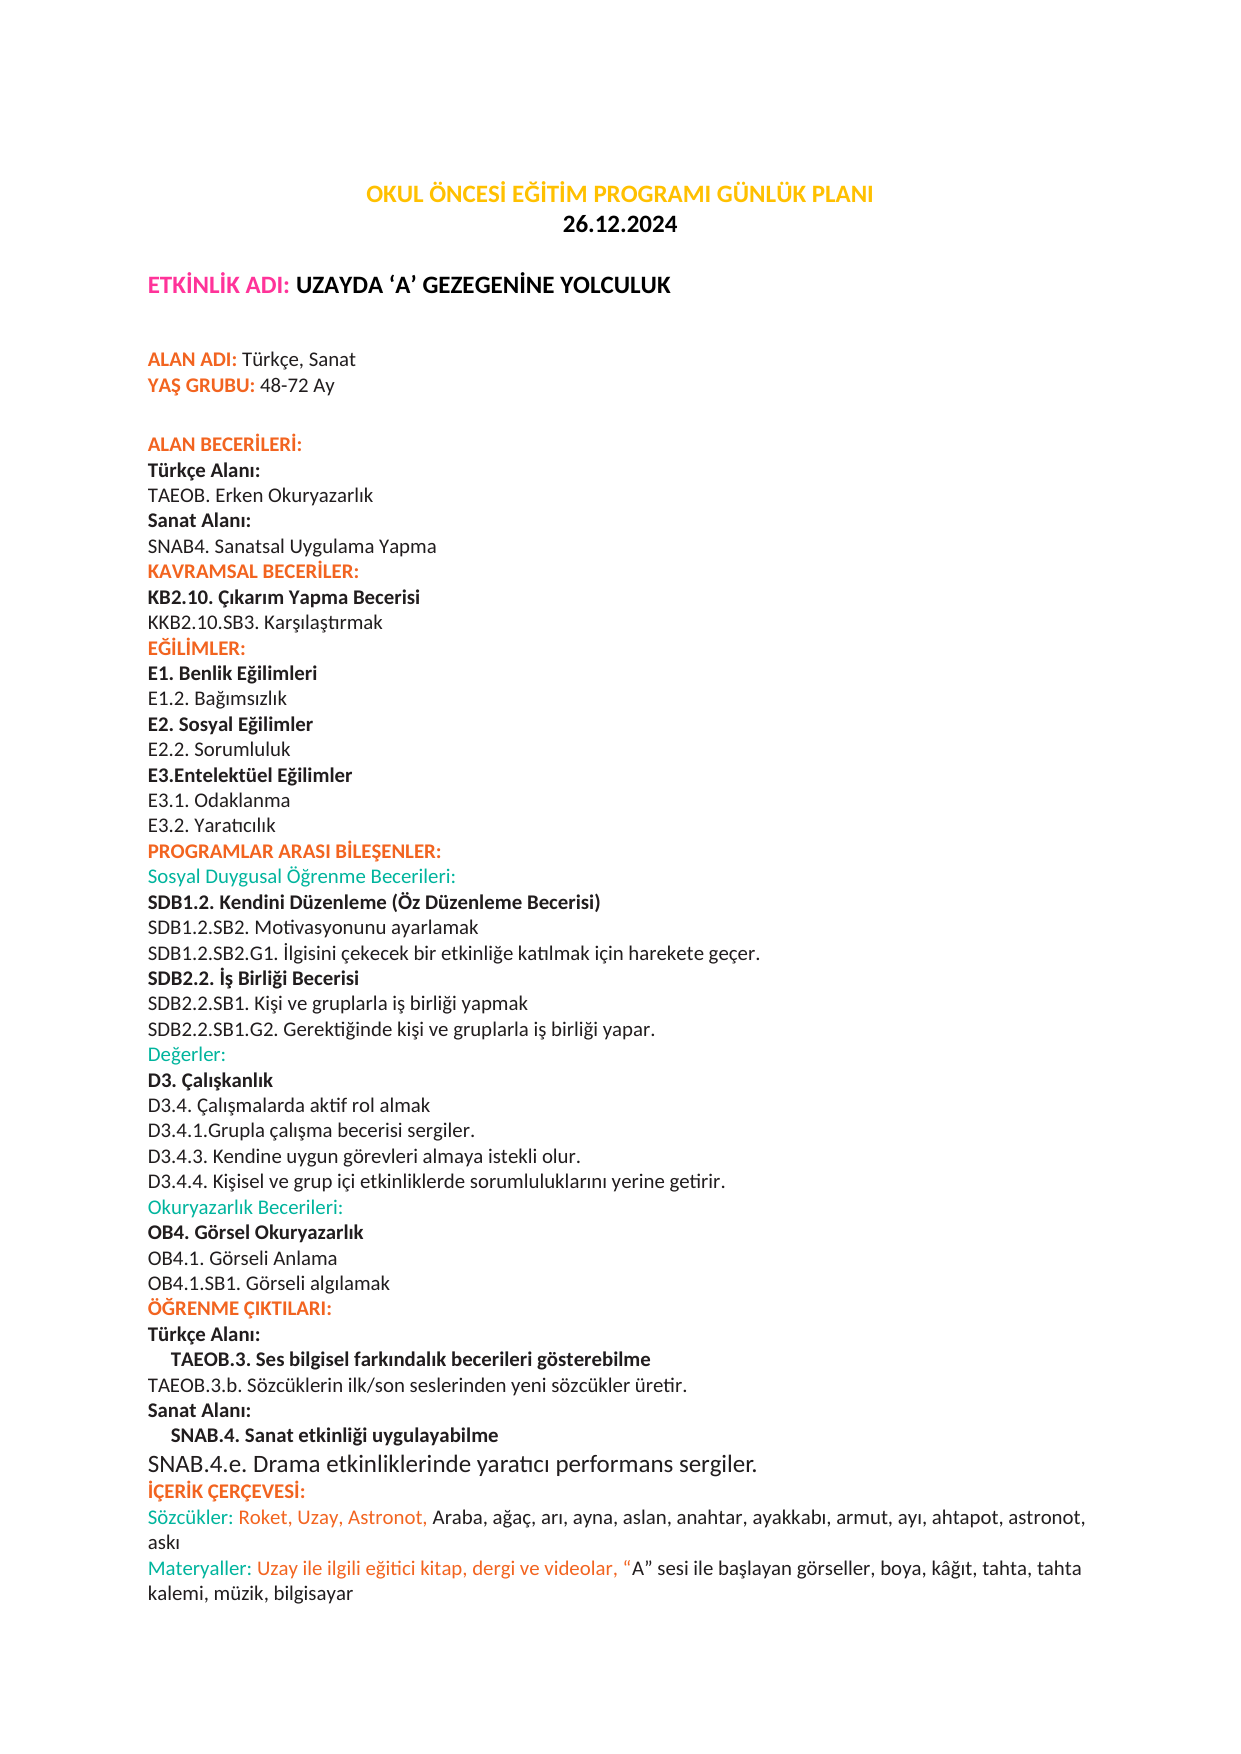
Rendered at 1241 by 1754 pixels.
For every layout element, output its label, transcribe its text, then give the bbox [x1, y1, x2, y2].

text YAŞ GRUBU: 48-72 Ay [148, 372, 1093, 397]
text E2. Sosyal Eğilimler [148, 711, 1093, 736]
text ALAN BECERİLERİ: [148, 431, 1093, 457]
text ETKİNLİK ADI: UZAYDA ‘A’ GEZEGENİNE YOLCULUK [148, 270, 1093, 300]
text Sanat Alanı: [148, 1397, 1093, 1423]
text SNAB.4.e. Drama etkinliklerinde yaratıcı performans sergiler. [148, 1448, 1093, 1479]
text D3.4. Çalışmalarda aktif rol almak [148, 1092, 1093, 1118]
text Türkçe Alanı: [148, 457, 1093, 482]
text SNAB.4. Sanat etkinliği uygulayabilme [148, 1423, 1093, 1448]
text Sözcükler: Roket, Uzay, Astronot, Araba, ağaç, arı, ayna, aslan, anahtar, ayakkabı, armut, ayı, ahtapot, astronot, askı [148, 1504, 1093, 1555]
text TAEOB.3.b. Sözcüklerin ilk/son seslerinden yeni sözcükler üretir. [148, 1372, 1093, 1397]
text E3.2. Yaratıcılık [148, 813, 1093, 838]
text OB4.1.SB1. Görseli algılamak [148, 1270, 1093, 1296]
text E1.2. Bağımsızlık [148, 686, 1093, 711]
text KB2.10. Çıkarım Yapma Becerisi [148, 584, 1093, 609]
text KKB2.10.SB3. Karşılaştırmak [148, 609, 1093, 635]
text SDB2.2. İş Birliği Becerisi [148, 965, 1093, 991]
text EĞİLİMLER: [148, 635, 1093, 660]
text D3.4.1.Grupla çalışma becerisi sergiler. [148, 1118, 1093, 1143]
text SDB1.2.SB2.G1. İlgisini çekecek bir etkinliğe katılmak için harekete geçer. [148, 940, 1093, 965]
text OB4. Görsel Okuryazarlık [148, 1219, 1093, 1245]
text KAVRAMSAL BECERİLER: [148, 558, 1093, 584]
text Değerler: [148, 1041, 1093, 1067]
text E2.2. Sorumluluk [148, 736, 1093, 762]
text D3.4.3. Kendine uygun görevleri almaya istekli olur. [148, 1143, 1093, 1168]
text Okuryazarlık Becerileri: [148, 1194, 1093, 1219]
text D3.4.4. Kişisel ve grup içi etkinliklerde sorumluluklarını yerine getirir. [148, 1168, 1093, 1194]
text OB4.1. Görseli Anlama [148, 1245, 1093, 1270]
text TAEOB. Erken Okuryazarlık [148, 482, 1093, 508]
text Türkçe Alanı: [148, 1321, 1093, 1346]
text İÇERİK ÇERÇEVESİ: [148, 1479, 1093, 1504]
text E3.1. Odaklanma [148, 787, 1093, 813]
text SDB2.2.SB1. Kişi ve gruplarla iş birliği yapmak [148, 991, 1093, 1016]
text SDB1.2.SB2. Motivasyonunu ayarlamak [148, 914, 1093, 940]
text 26.12.2024 [148, 209, 1093, 239]
text ALAN ADI: Türkçe, Sanat [148, 347, 1093, 372]
text OKUL ÖNCESİ EĞİTİM PROGRAMI GÜNLÜK PLANI [148, 178, 1093, 209]
text TAEOB.3. Ses bilgisel farkındalık becerileri gösterebilme [148, 1346, 1093, 1372]
text Sanat Alanı: [148, 508, 1093, 533]
text PROGRAMLAR ARASI BİLEŞENLER: [148, 838, 1093, 863]
text Materyaller: Uzay ile ilgili eğitici kitap, dergi ve videolar, “A” sesi ile başlayan görseller, boya, kâğıt, tahta, tahta kalemi, müzik, bilgisayar [148, 1555, 1093, 1606]
text SDB1.2. Kendini Düzenleme (Öz Düzenleme Becerisi) [148, 889, 1093, 914]
text E1. Benlik Eğilimleri [148, 660, 1093, 686]
text Sosyal Duygusal Öğrenme Becerileri: [148, 863, 1093, 889]
text ÖĞRENME ÇIKTILARI: [148, 1296, 1093, 1321]
text E3.Entelektüel Eğilimler [148, 762, 1093, 787]
text D3. Çalışkanlık [148, 1067, 1093, 1092]
text SDB2.2.SB1.G2. Gerektiğinde kişi ve gruplarla iş birliği yapar. [148, 1016, 1093, 1041]
text SNAB4. Sanatsal Uygulama Yapma [148, 533, 1093, 558]
